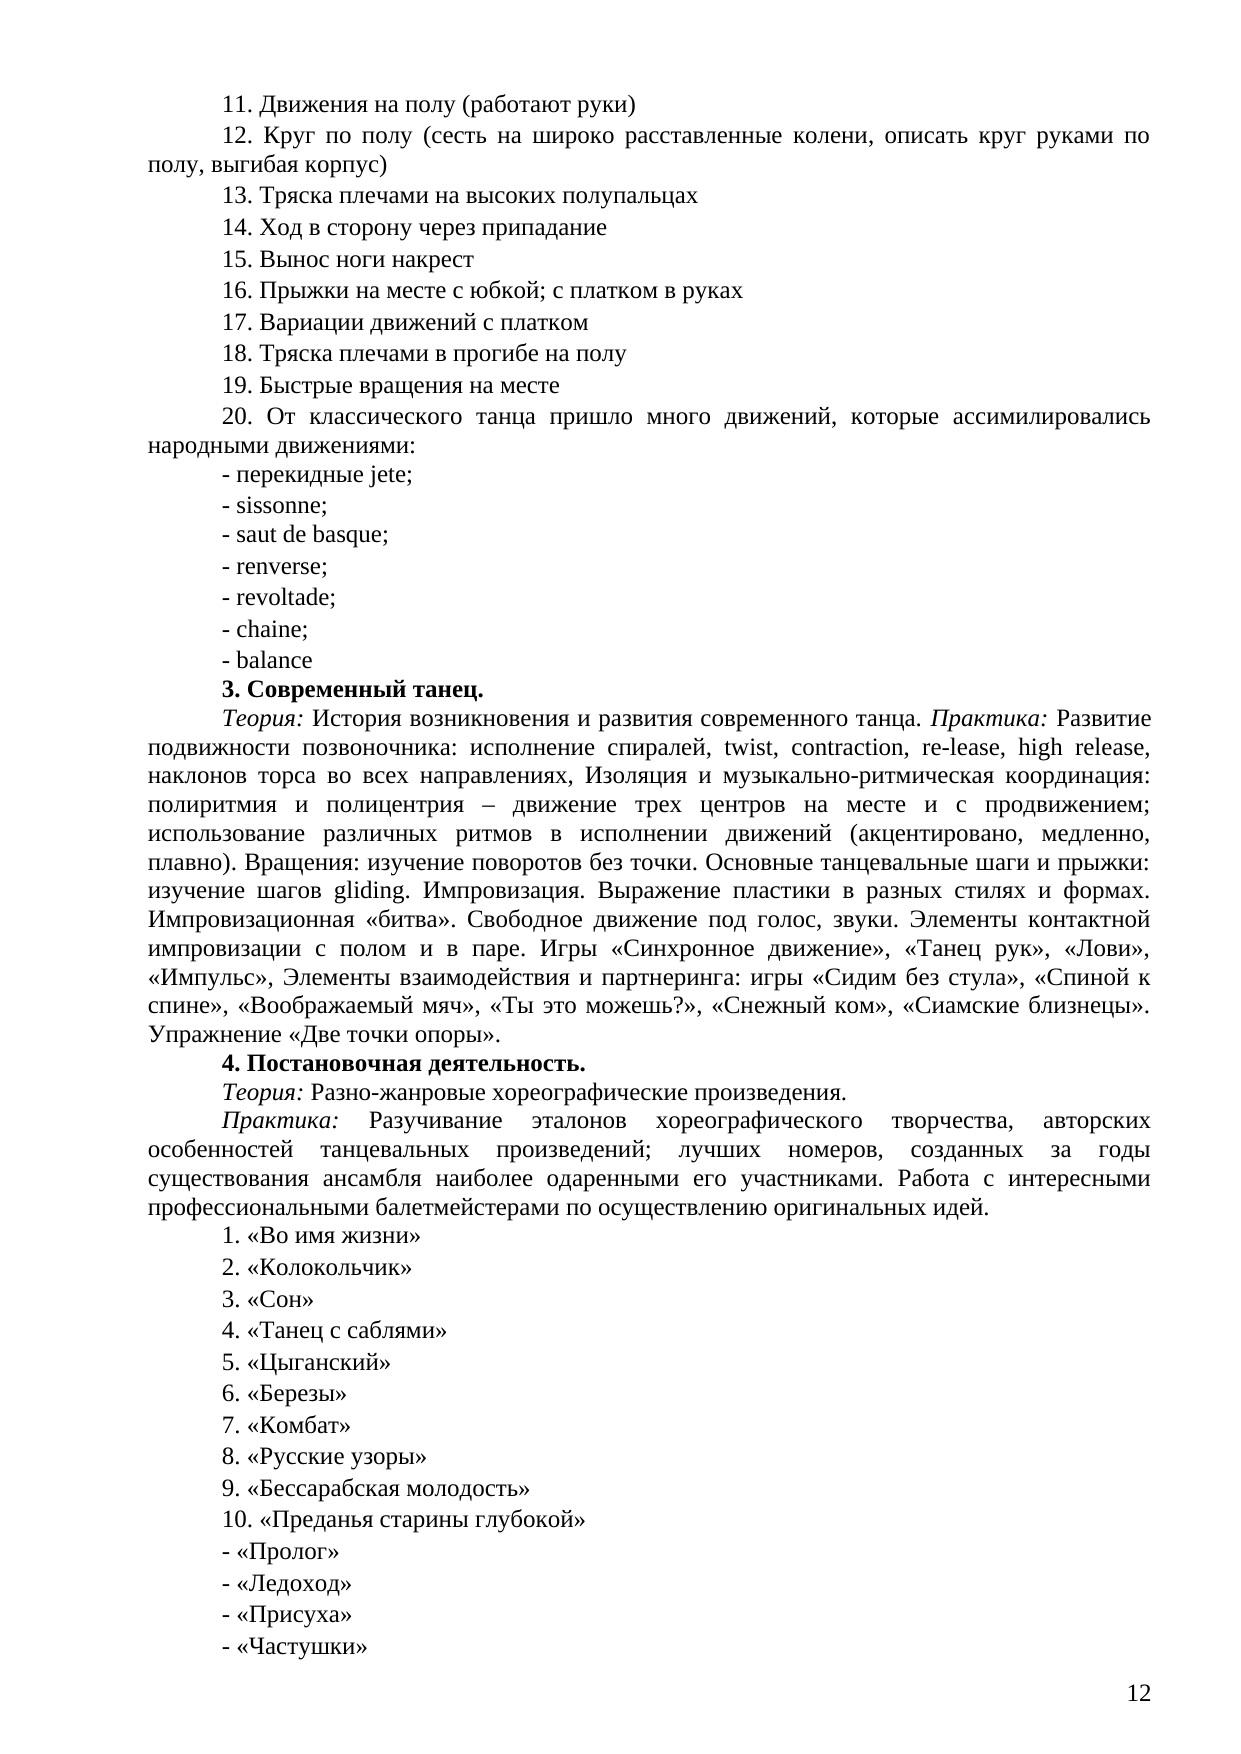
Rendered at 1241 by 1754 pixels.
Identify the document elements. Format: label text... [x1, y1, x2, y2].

text 20. От классического танца пришло много движений, которые ассимилировались народными движениями: [148, 401, 1152, 459]
text - «Частушки» [148, 1631, 1152, 1659]
text 5. «Цыганский» [148, 1347, 1152, 1376]
text 16. Прыжки на месте с юбкой; с платком в руках [148, 275, 1152, 304]
text 3. «Сон» [148, 1284, 1152, 1312]
text 2. «Колокольчик» [148, 1252, 1152, 1281]
text 17. Вариации движений с платком [148, 307, 1152, 336]
text 14. Ход в сторону через припадание [148, 212, 1152, 241]
text 10. «Преданья старины глубокой» [148, 1504, 1152, 1533]
text - «Ледоход» [148, 1568, 1152, 1596]
text 9. «Бессарабская молодость» [148, 1473, 1152, 1502]
text 7. «Комбат» [148, 1410, 1152, 1439]
text - revoltade; [148, 582, 1152, 611]
text 18. Тряска плечами в прогибе на полу [148, 338, 1152, 367]
text - chaine; [148, 614, 1152, 643]
text - sissonne; [148, 491, 1152, 519]
text 4. «Танец с саблями» [148, 1315, 1152, 1344]
text Теория: История возникновения и развития современного танца. Практика: Развитие подвижности позвоночника: исполнение спиралей, twist, contraction, re-lease, high release, наклонов торса во всех направлениях, Изоляция и музыкально-ритмическая координация: полиритмия и полицентрия – движение трех центров на месте и с продвижением; использование различных ритмов в исполнении движений (акцентировано, медленно, плавно). Вращения: изучение поворотов без точки. Основные танцевальные шаги и прыжки: изучение шагов gliding. Импровизация. Выражение пластики в разных стилях и формах. Импровизационная «битва». Свободное движение под голос, звуки. Элементы контактной импровизации с полом и в паре. Игры «Синхронное движение», «Танец рук», «Лови», «Импульс», Элементы взаимодействия и партнеринга: игры «Сидим без стула», «Спиной к спине», «Воображаемый мяч», «Ты это можешь?», «Снежный ком», «Сиамские близнецы». Упражнение «Две точки опоры». [148, 703, 1152, 1048]
text Теория: Разно-жанровые хореографические произведения. [148, 1077, 1152, 1106]
text 8. «Русские узоры» [148, 1441, 1152, 1470]
text 15. Вынос ноги накрест [148, 244, 1152, 272]
text - balance [148, 646, 1152, 674]
text 6. «Березы» [148, 1378, 1152, 1407]
text - «Присуха» [148, 1599, 1152, 1628]
text 12. Круг по полу (сесть на широко расставленные колени, описать круг руками по полу, выгибая корпус) [148, 120, 1152, 178]
text 11. Движения на полу (работают руки) [148, 89, 1152, 117]
text 13. Тряска плечами на высоких полупальцах [148, 181, 1152, 209]
text 4. Постановочная деятельность. [148, 1048, 1152, 1077]
text - «Пролог» [148, 1536, 1152, 1565]
text - saut de basque; [148, 519, 1152, 548]
text - renverse; [148, 551, 1152, 579]
text 3. Современный танец. [148, 674, 1152, 703]
text 1. «Во имя жизни» [148, 1221, 1152, 1249]
text 19. Быстрые вращения на месте [148, 370, 1152, 399]
text Практика: Разучивание эталонов хореографического творчества, авторских особенностей танцевальных произведений; лучших номеров, созданных за годы существования ансамбля наиболее одаренными его участниками. Работа с интересными профессиональными балетмейстерами по осуществлению оригинальных идей. [148, 1106, 1152, 1221]
text - перекидные jete; [148, 459, 1152, 488]
